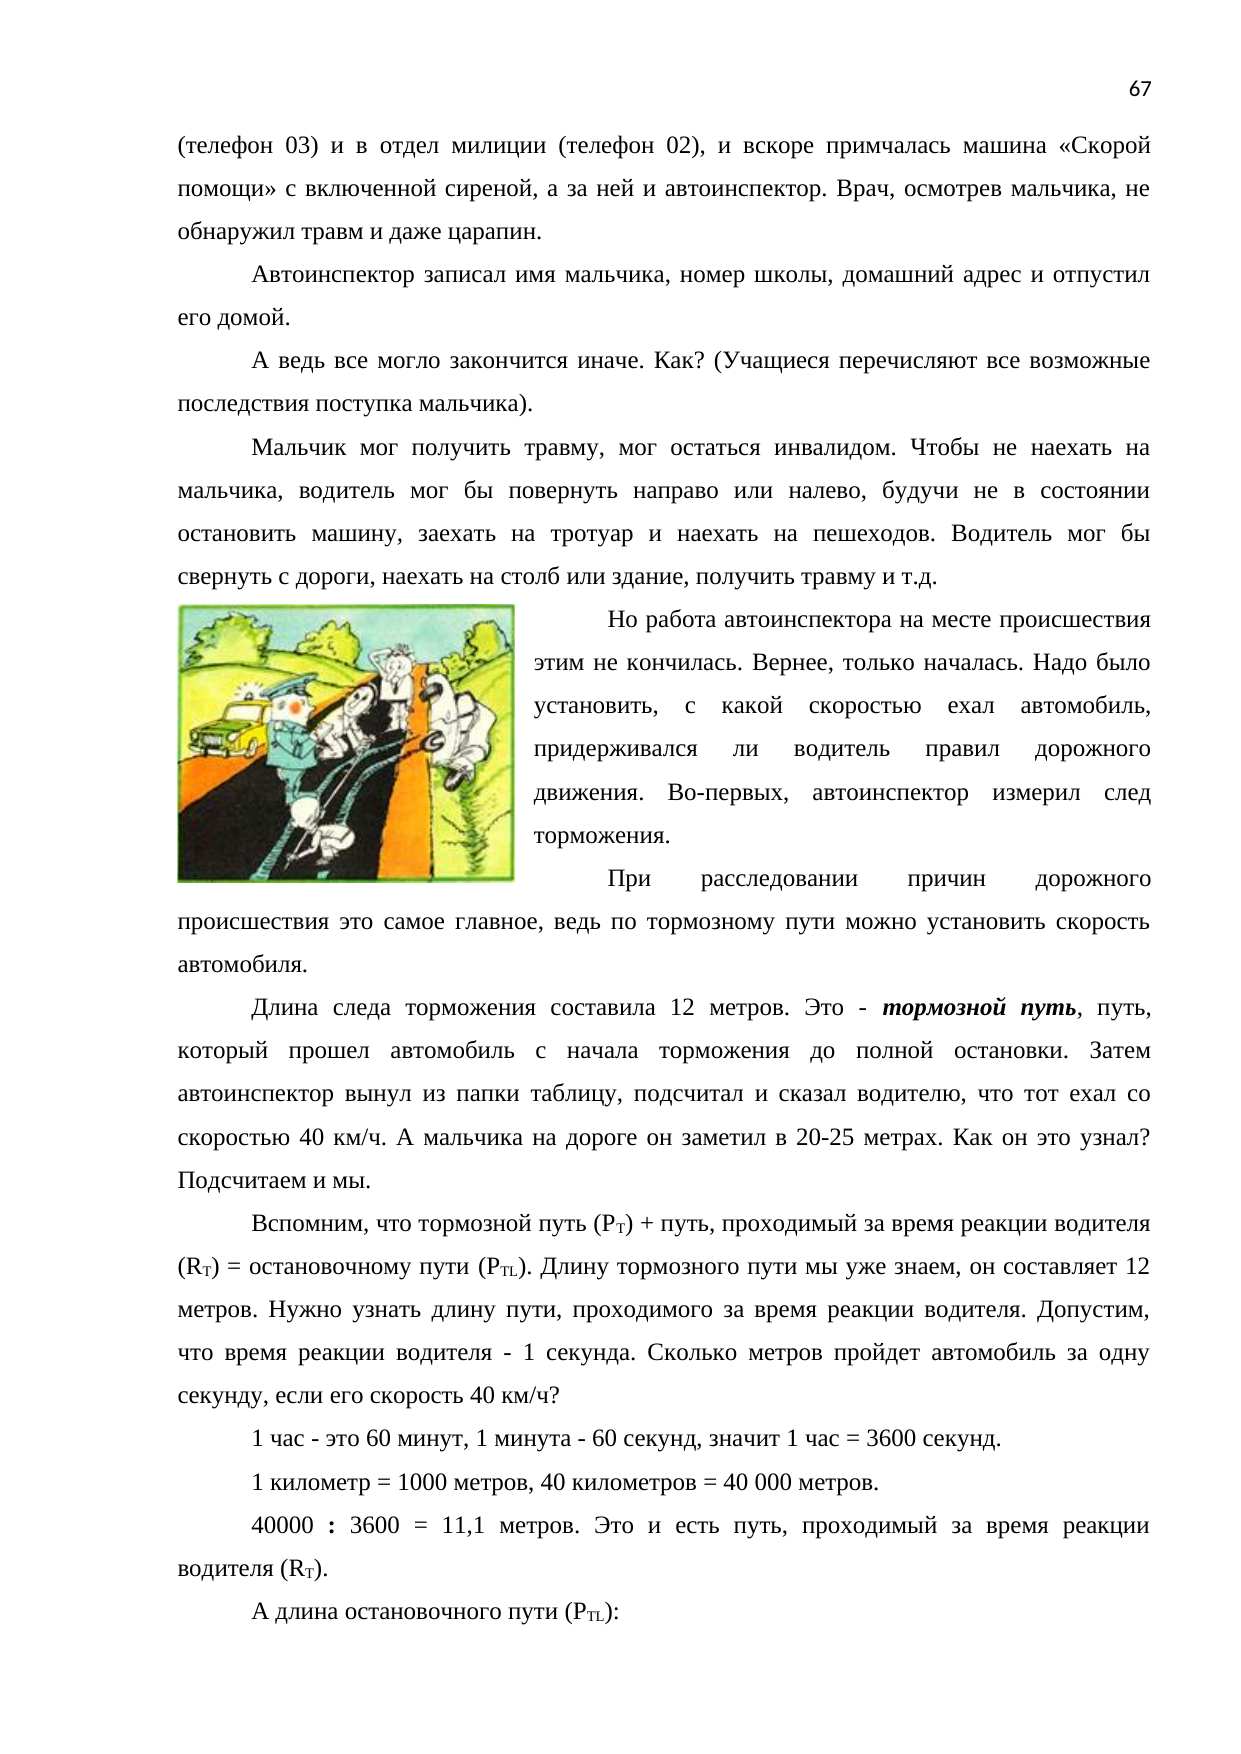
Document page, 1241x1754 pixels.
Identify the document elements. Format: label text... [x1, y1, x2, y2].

text Автоинспектор записал имя мальчика, номер школы, домашний адрес и отпустил его домой. [177, 259, 1152, 331]
text Но работа автоинспектора на месте происшествия этим не кончилась. Вернее, только началась. Надо было установить, с какой скоростью ехал автомобиль, придерживался ли водитель правил дорожного движения. Во-первых, автоинспектор измерил след торможения. [515, 604, 1152, 848]
text А ведь все могло закончится иначе. Как? (Учащиеся перечисляют все возможные последствия поступка мальчика). [177, 345, 1152, 417]
text 40000 : 3600 = 11,1 метров. Это и есть путь, проходимый за время реакции водителя (RТ). [177, 1510, 1152, 1582]
text Длина следа торможения составила 12 метров. Это - тормозной путь, путь, который прошел автомобиль с начала торможения до полной остановки. Затем автоинспектор вынул из папки таблицу, подсчитал и сказал водителю, что тот ехал со скоростью 40 км/ч. А мальчика на дороге он заметил в 20-25 метрах. Как он это узнал? Подсчитаем и мы. [177, 992, 1152, 1193]
text При расследовании причин дорожного происшествия это самое главное, ведь по тормозному пути можно установить скорость автомобиля. [177, 863, 1152, 978]
text 1 час - это 60 минут, 1 минута - 60 секунд, значит 1 час = 3600 секунд. [177, 1423, 1152, 1452]
picture [177, 604, 515, 883]
text 1 километр = 1000 метров, 40 километров = 40 000 метров. [177, 1467, 1152, 1495]
text Мальчик мог получить травму, мог остаться инвалидом. Чтобы не наехать на мальчика, водитель мог бы повернуть направо или налево, будучи не в состоянии остановить машину, заехать на тротуар и наехать на пешеходов. Водитель мог бы свернуть с дороги, наехать на столб или здание, получить травму и т.д. [177, 432, 1152, 590]
text Вспомним, что тормозной путь (РТ) + путь, проходимый за время реакции водителя (RТ) = остановочному пути (РТL). Длину тормозного пути мы уже знаем, он составляет 12 метров. Нужно узнать длину пути, проходимого за время реакции водителя. Допустим, что время реакции водителя - 1 секунда. Сколько метров пройдет автомобиль за одну секунду, если его скорость 40 км/ч? [177, 1208, 1152, 1409]
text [177, 130, 1152, 245]
text А длина остановочного пути (PТL): [177, 1596, 1152, 1625]
